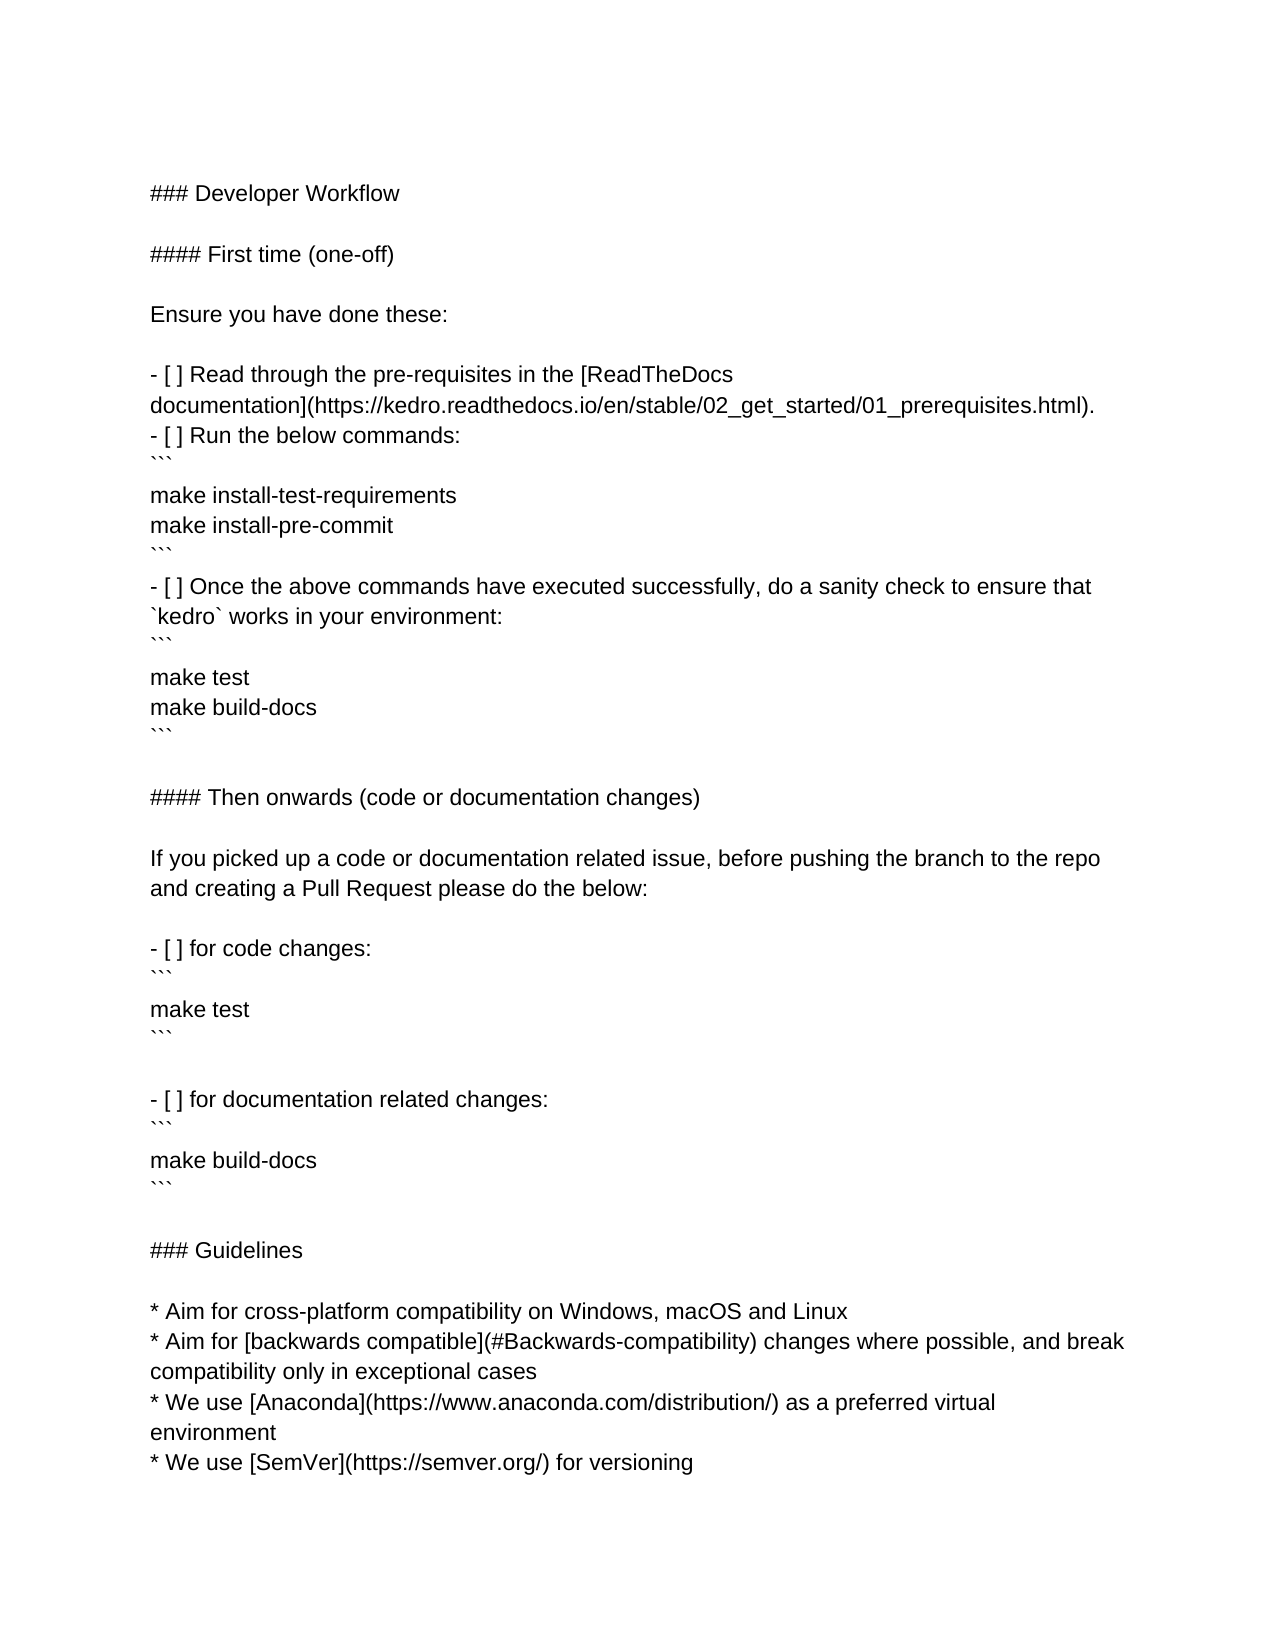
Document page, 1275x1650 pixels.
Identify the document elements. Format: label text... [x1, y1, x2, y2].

text make test [150, 663, 1125, 690]
text ``` [150, 1026, 1125, 1052]
text * Aim for cross-platform compatibility on Windows, macOS and Linux [150, 1298, 1125, 1324]
text #### First time (one-off) [150, 241, 1125, 267]
text If you picked up a code or documentation related issue, before pushing the branch to the repo and creating a Pull Request please do the below: [150, 845, 1125, 901]
text make install-pre-commit [150, 512, 1125, 539]
text * Aim for [backwards compatible](#Backwards-compatibility) changes where possible, and break compatibility only in exceptional cases [150, 1328, 1125, 1385]
text #### Then onwards (code or documentation changes) [150, 784, 1125, 811]
text ``` [150, 724, 1125, 750]
text ``` [150, 633, 1125, 660]
text ### Guidelines [150, 1237, 1125, 1264]
text ``` [150, 452, 1125, 478]
text - [ ] Once the above commands have executed successfully, do a sanity check to ensure that `kedro` works in your environment: [150, 573, 1125, 629]
text - [ ] for documentation related changes: [150, 1086, 1125, 1113]
text make build-docs [150, 694, 1125, 720]
text ``` [150, 1177, 1125, 1203]
text - [ ] Run the below commands: [150, 422, 1125, 448]
text ``` [150, 1117, 1125, 1143]
text ``` [150, 543, 1125, 569]
text - [ ] Read through the pre-requisites in the [ReadTheDocs documentation](https://kedro.readthedocs.io/en/stable/02_get_started/01_prerequisites.html). [150, 361, 1125, 418]
text * We use [Anaconda](https://www.anaconda.com/distribution/) as a preferred virtual environment [150, 1388, 1125, 1445]
text make test [150, 996, 1125, 1022]
text * We use [SemVer](https://semver.org/) for versioning [150, 1449, 1125, 1475]
text - [ ] for code changes: [150, 935, 1125, 962]
text ### Developer Workflow [150, 180, 1125, 207]
text make build-docs [150, 1147, 1125, 1173]
text make install-test-requirements [150, 482, 1125, 509]
text Ensure you have done these: [150, 301, 1125, 327]
text ``` [150, 966, 1125, 992]
